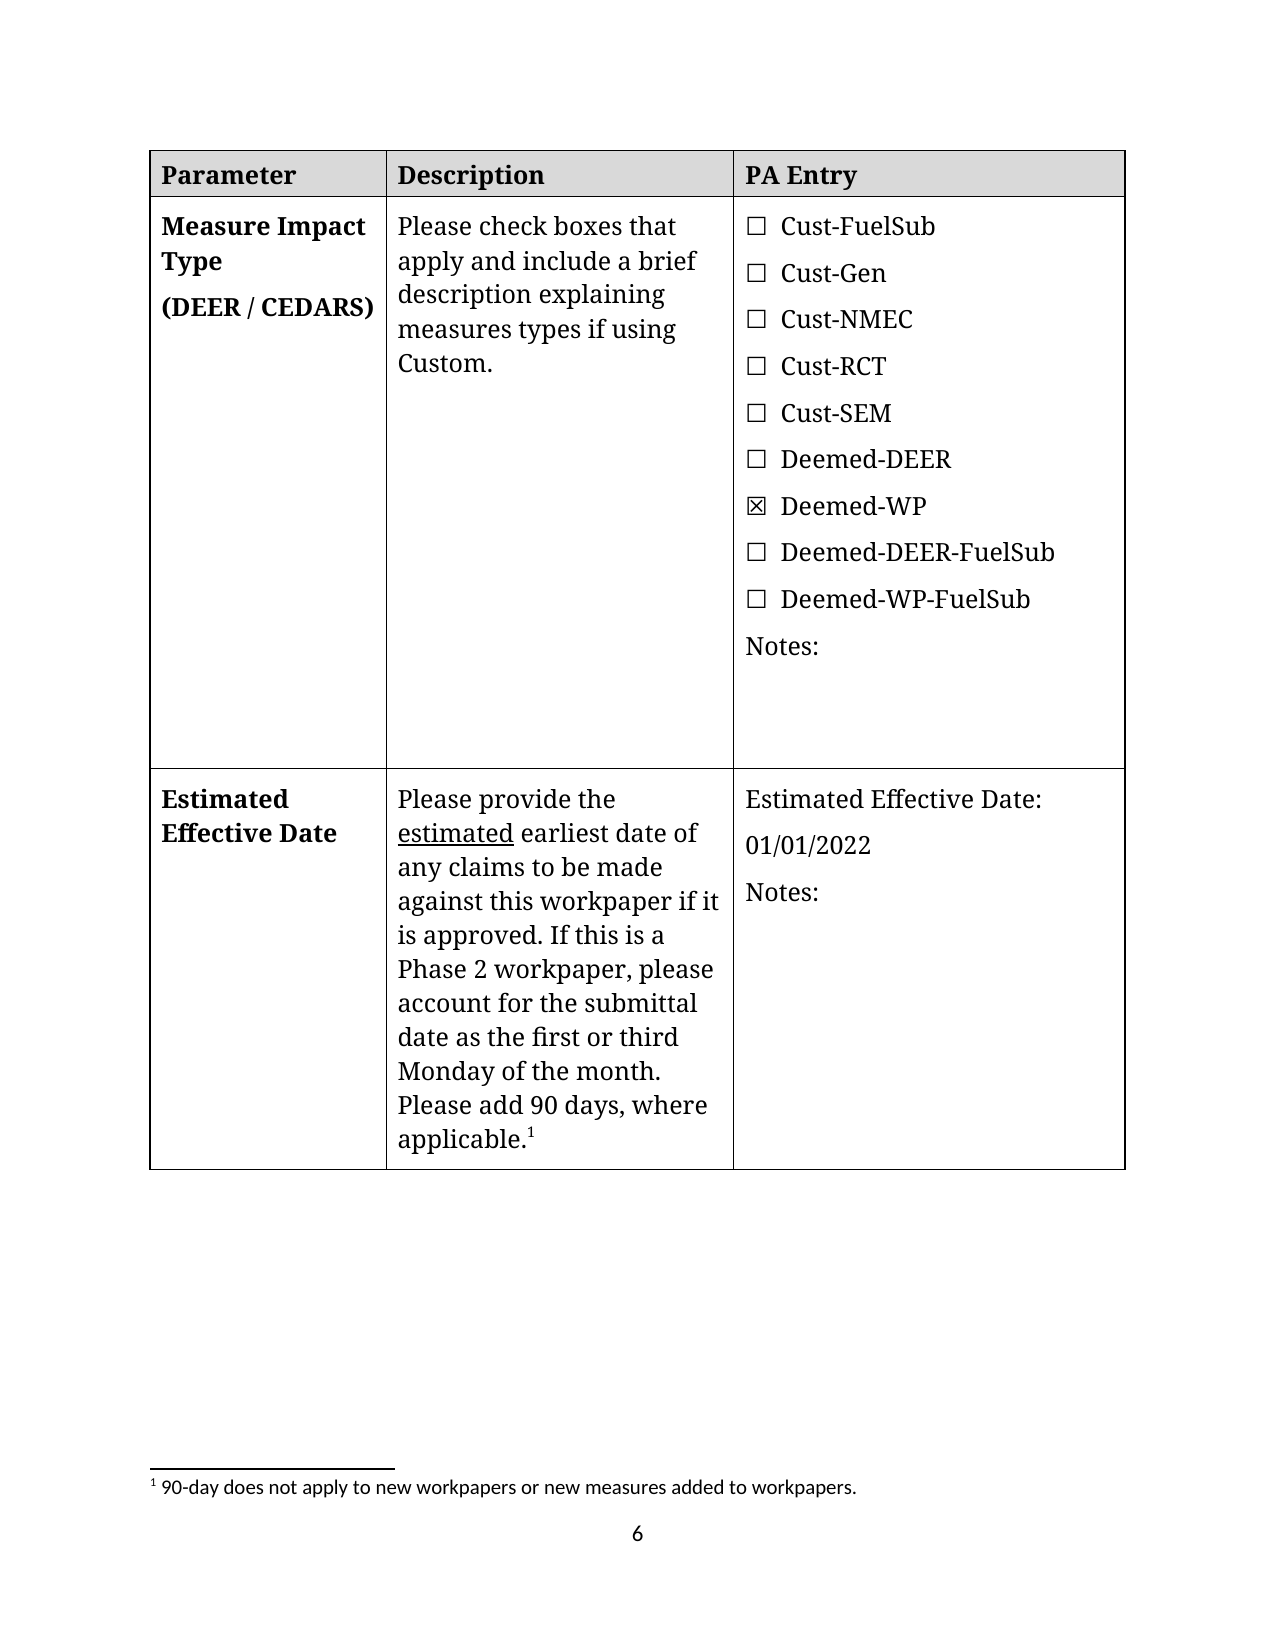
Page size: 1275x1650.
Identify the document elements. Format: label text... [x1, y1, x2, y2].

table_cell Estimated Effective Date [151, 769, 386, 1168]
table_cell Cust-FuelSub Cust-Gen Cust-NMEC Cust-RCT Cust-SEM Deemed-DEER Deemed-WP Deemed-DEER-FuelSub Deemed-WP-FuelSub Notes: [734, 197, 1124, 768]
table_header Parameter [151, 151, 386, 196]
table_header Description [387, 151, 733, 196]
table_cell Estimated Effective Date: 01/01/2022 Notes: [734, 769, 1124, 1168]
table_header PA Entry [734, 151, 1124, 196]
table_cell Please provide the estimated earliest date of any claims to be made against this workpaper if it is approved. If this is a Phase 2 workpaper, please account for the submittal date as the first or third Monday of the month. Please add 90 days, where applicable. [387, 769, 733, 1168]
table_cell Measure Impact Type (DEER / CEDARS) [151, 197, 386, 768]
table_cell Please check boxes that apply and include a brief description explaining measures types if using Custom. [387, 197, 733, 768]
